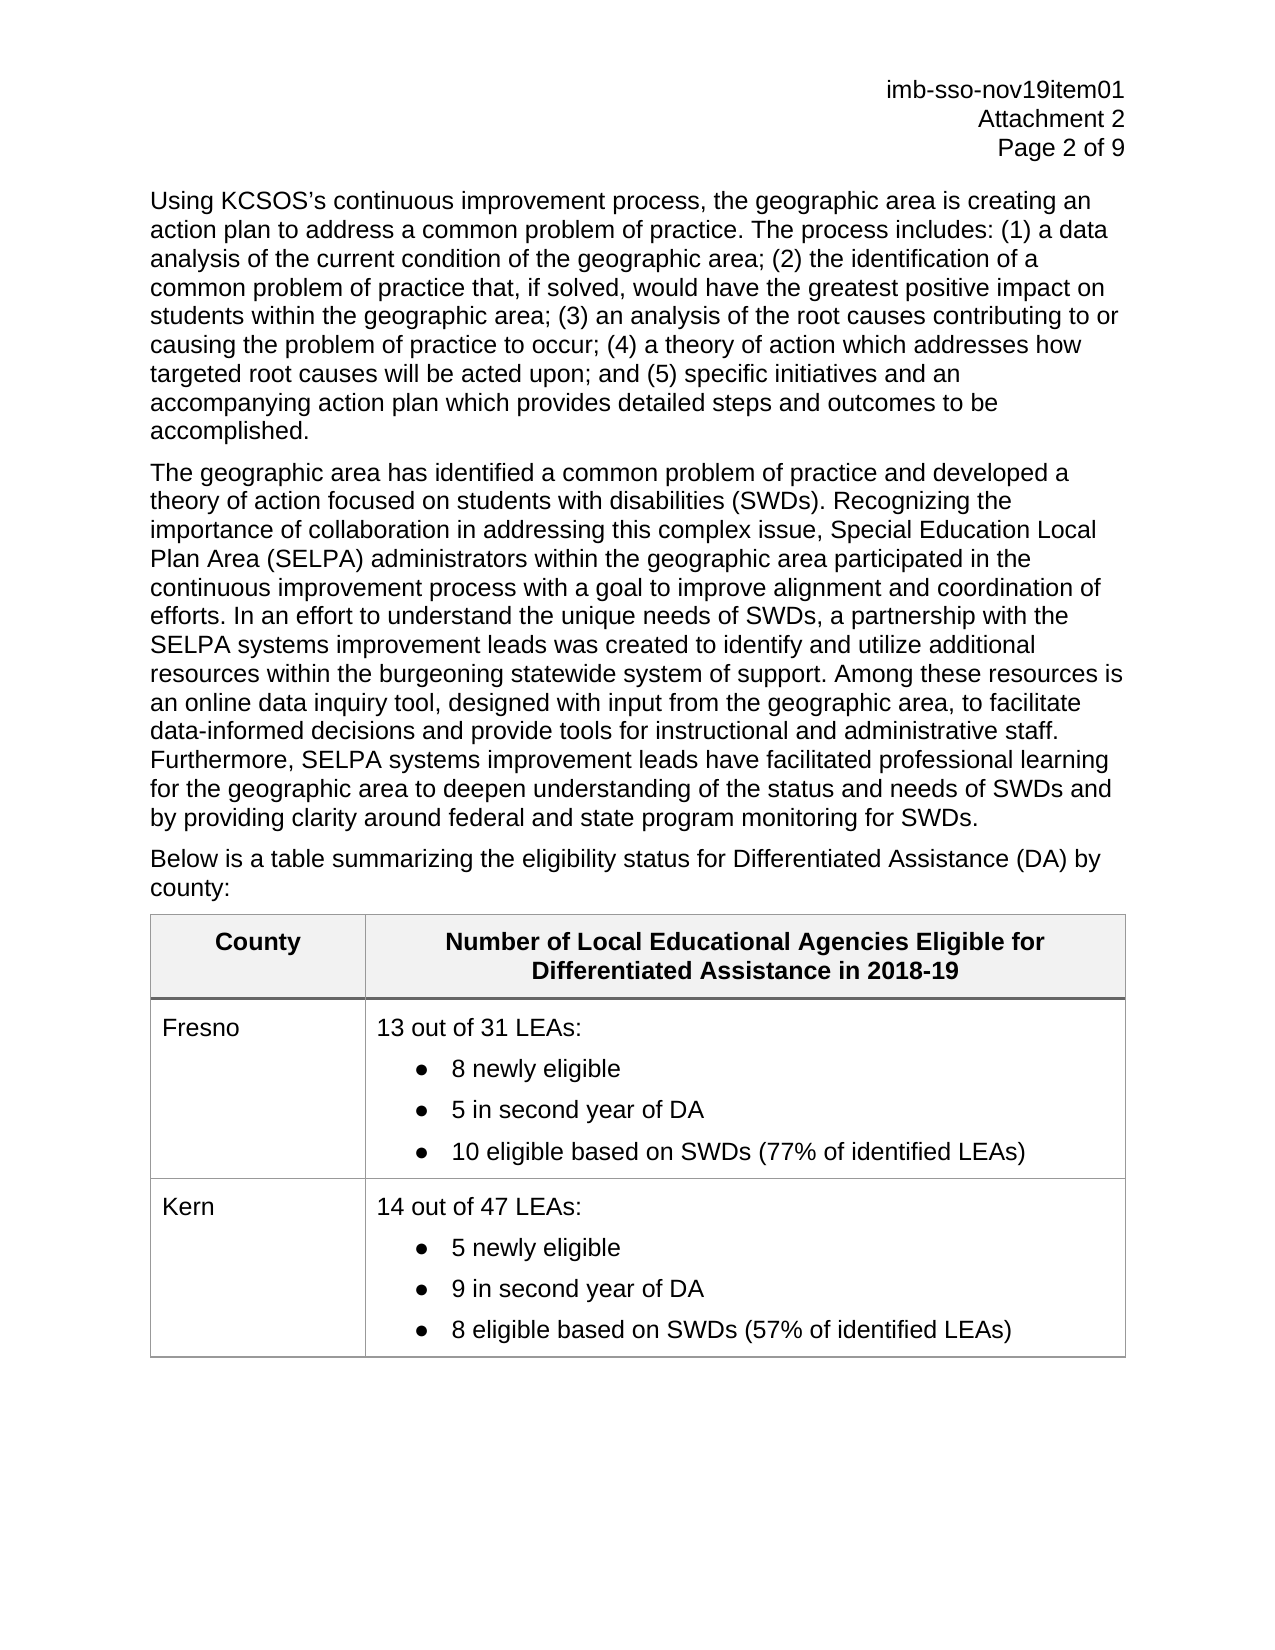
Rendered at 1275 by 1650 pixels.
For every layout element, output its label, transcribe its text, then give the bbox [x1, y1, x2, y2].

table_cell Fresno [151, 1000, 365, 1178]
table_cell 13 out of 31 LEAs: 8 newly eligible 5 in second year of DA 10 eligible based on SWDs (77% of identified LEAs) [366, 1000, 1125, 1178]
text The geographic area has identified a common problem of practice and developed a theory of action focused on students with disabilities (SWDs). Recognizing the importance of collaboration in addressing this complex issue, Special Education Local Plan Area (SELPA) administrators within the geographic area participated in the continuous improvement process with a goal to improve alignment and coordination of efforts. In an effort to understand the unique needs of SWDs, a partnership with the SELPA systems improvement leads was created to identify and utilize additional resources within the burgeoning statewide system of support. Among these resources is an online data inquiry tool, designed with input from the geographic area, to facilitate data-informed decisions and provide tools for instructional and administrative staff. Furthermore, SELPA systems improvement leads have facilitated professional learning for the geographic area to deepen understanding of the status and needs of SWDs and by providing clarity around federal and state program monitoring for SWDs. [150, 457, 1125, 831]
table_cell 14 out of 47 LEAs: 5 newly eligible 9 in second year of DA 8 eligible based on SWDs (57% of identified LEAs) [366, 1179, 1125, 1356]
text Using KCSOS’s continuous improvement process, the geographic area is creating an action plan to address a common problem of practice. The process includes: (1) a data analysis of the current condition of the geographic area; (2) the identification of a common problem of practice that, if solved, would have the greatest positive impact on students within the geographic area; (3) an analysis of the root causes contributing to or causing the problem of practice to occur; (4) a theory of action which addresses how targeted root causes will be acted upon; and (5) specific initiatives and an accompanying action plan which provides detailed steps and outcomes to be accomplished. [150, 186, 1125, 445]
table_header Number of Local Educational Agencies Eligible for Differentiated Assistance in 2018-19 [366, 915, 1125, 997]
text Below is a table summarizing the eligibility status for Differentiated Assistance (DA) by county: [150, 844, 1125, 901]
table_header County [151, 915, 365, 997]
table_cell Kern [151, 1179, 365, 1356]
